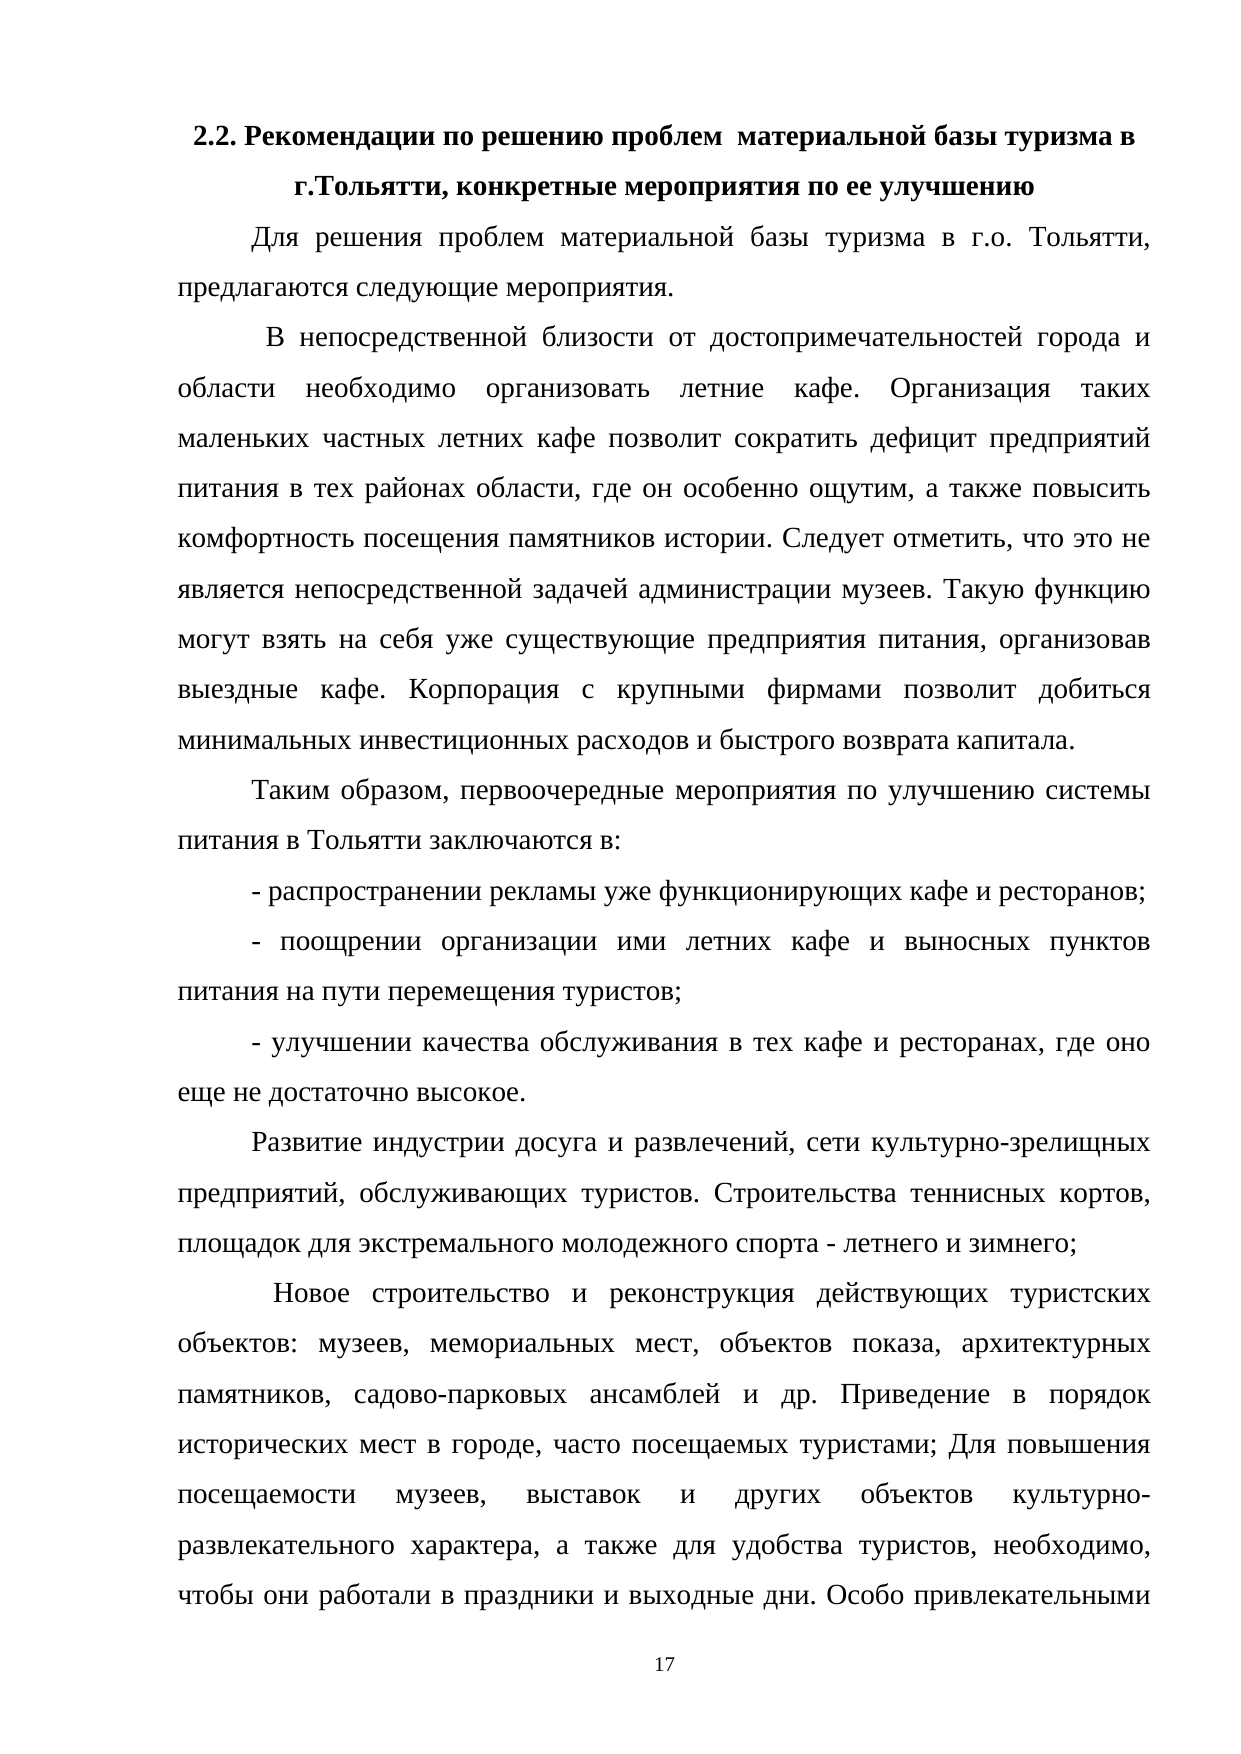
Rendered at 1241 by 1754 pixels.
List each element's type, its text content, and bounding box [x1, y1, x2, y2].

text В непосредственной близости от достопримечательностей города и области необходимо организовать летние кафе. Организация таких маленьких частных летних кафе позволит сократить дефицит предприятий питания в тех районах области, где он особенно ощутим, а также повысить комфортность посещения памятников истории. Следует отметить, что это не является непосредственной задачей администрации музеев. Такую функцию могут взять на себя уже существующие предприятия питания, организовав выездные кафе. Корпорация с крупными фирмами позволит добиться минимальных инвестиционных расходов и быстрого возврата капитала. [177, 319, 1152, 755]
text 2.2. Рекомендации по решению проблем материальной базы туризма в г.Тольятти, конкретные мероприятия по ее улучшению [177, 118, 1152, 202]
text Таким образом, первоочередные мероприятия по улучшению системы питания в Тольятти заключаются в: [177, 772, 1152, 856]
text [177, 1275, 1152, 1611]
text - улучшении качества обслуживания в тех кафе и ресторанах, где оно еще не достаточно высокое. [177, 1024, 1152, 1108]
text Развитие индустрии досуга и развлечений, сети культурно-зрелищных предприятий, обслуживающих туристов. Строительства теннисных кортов, площадок для экстремального молодежного спорта - летнего и зимнего; [177, 1124, 1152, 1258]
text Для решения проблем материальной базы туризма в г.о. Тольятти, предлагаются следующие мероприятия. [177, 219, 1152, 303]
text - распространении рекламы уже функционирующих кафе и ресторанов; [177, 873, 1152, 906]
text - поощрении организации ими летних кафе и выносных пунктов питания на пути перемещения туристов; [177, 923, 1152, 1007]
